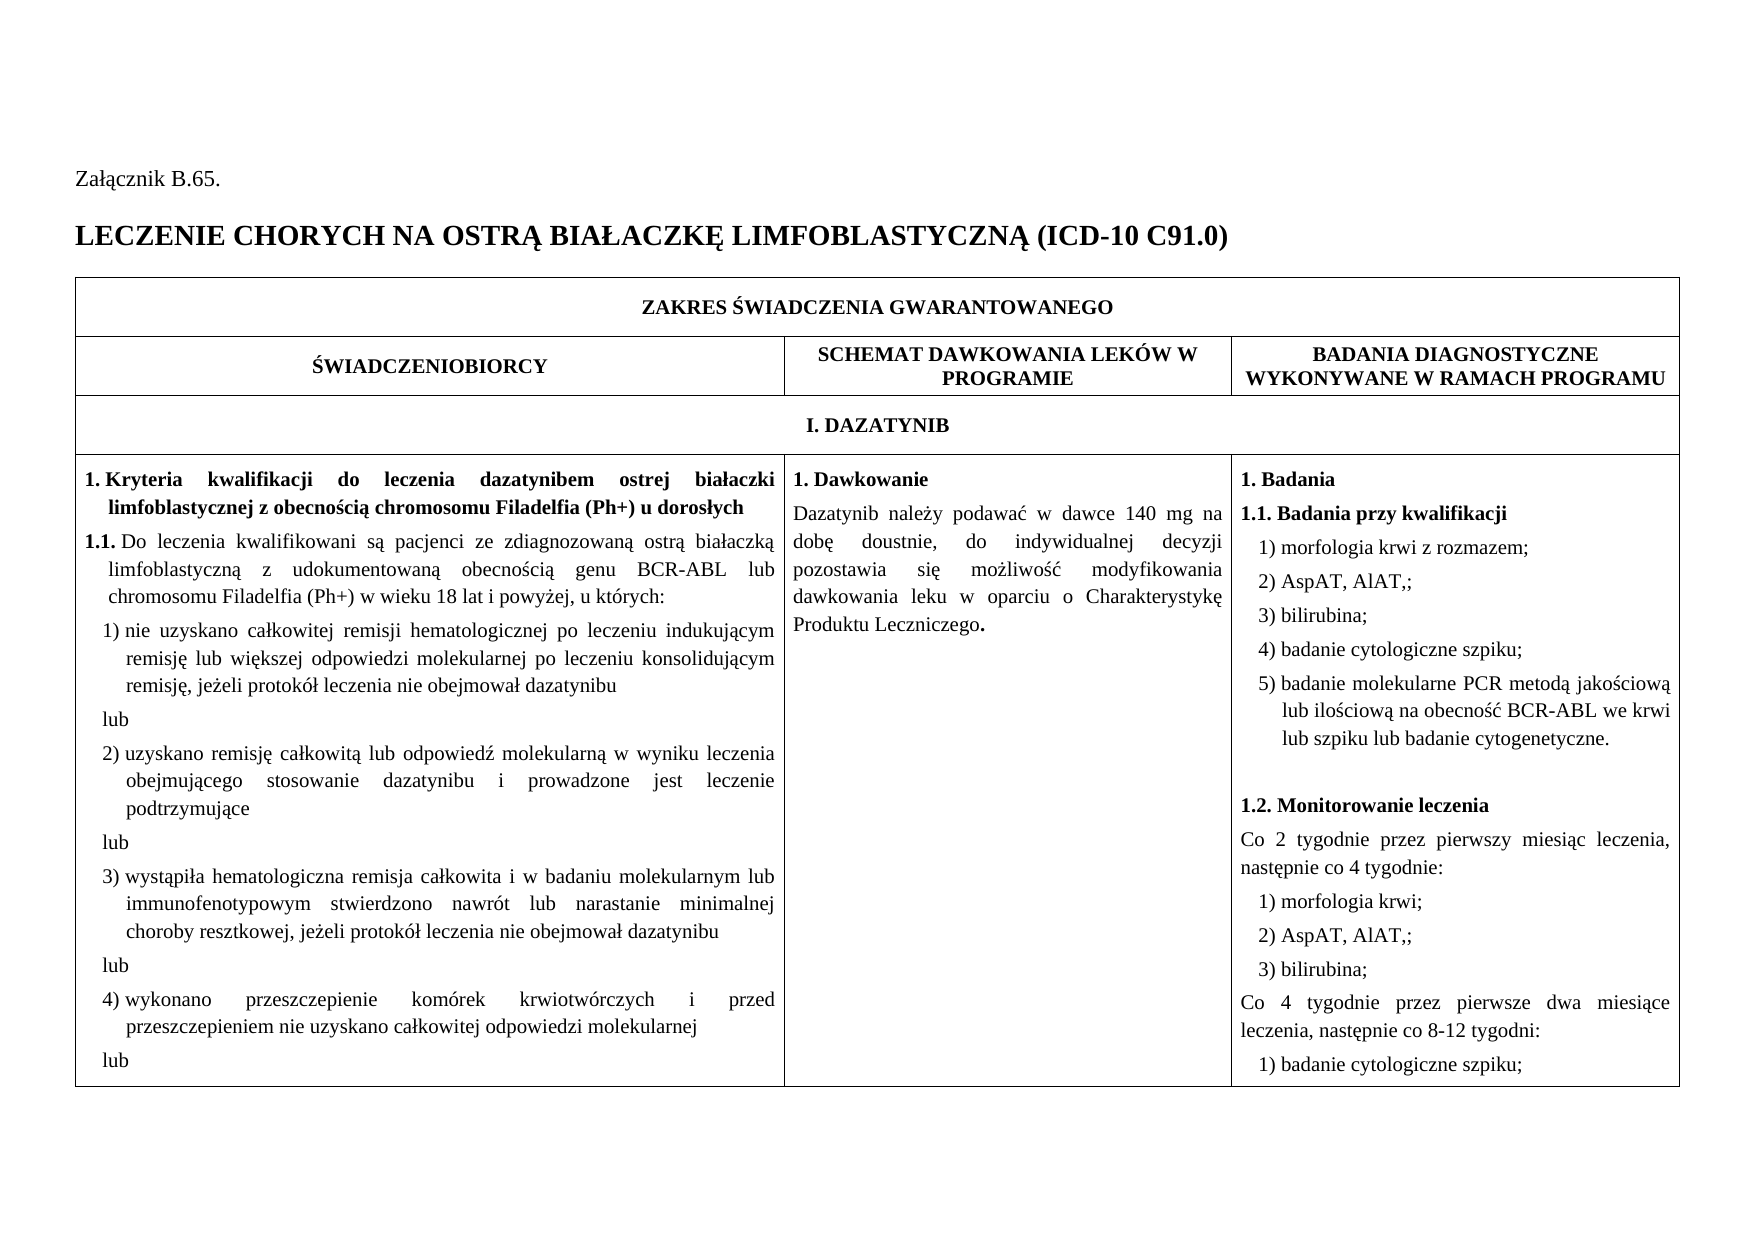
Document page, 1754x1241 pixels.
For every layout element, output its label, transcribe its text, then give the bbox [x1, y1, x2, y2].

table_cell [785, 455, 1231, 1086]
table_cell ŚWIADCZENIOBIORCY [76, 337, 784, 395]
text Załącznik B.65. [75, 165, 1679, 192]
table_cell I. DAZATYNIB [76, 396, 1679, 454]
table_cell BADANIA DIAGNOSTYCZNE WYKONYWANE W RAMACH PROGRAMU [1232, 337, 1679, 395]
text LECZENIE CHORYCH NA OSTRĄ BIAŁACZKĘ LIMFOBLASTYCZNĄ (ICD-10 C91.0) [75, 218, 1679, 252]
table_header ZAKRES ŚWIADCZENIA GWARANTOWANEGO [76, 278, 1679, 336]
table_cell SCHEMAT DAWKOWANIA LEKÓW W PROGRAMIE [785, 337, 1231, 395]
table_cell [76, 455, 784, 1086]
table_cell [1232, 455, 1679, 1086]
